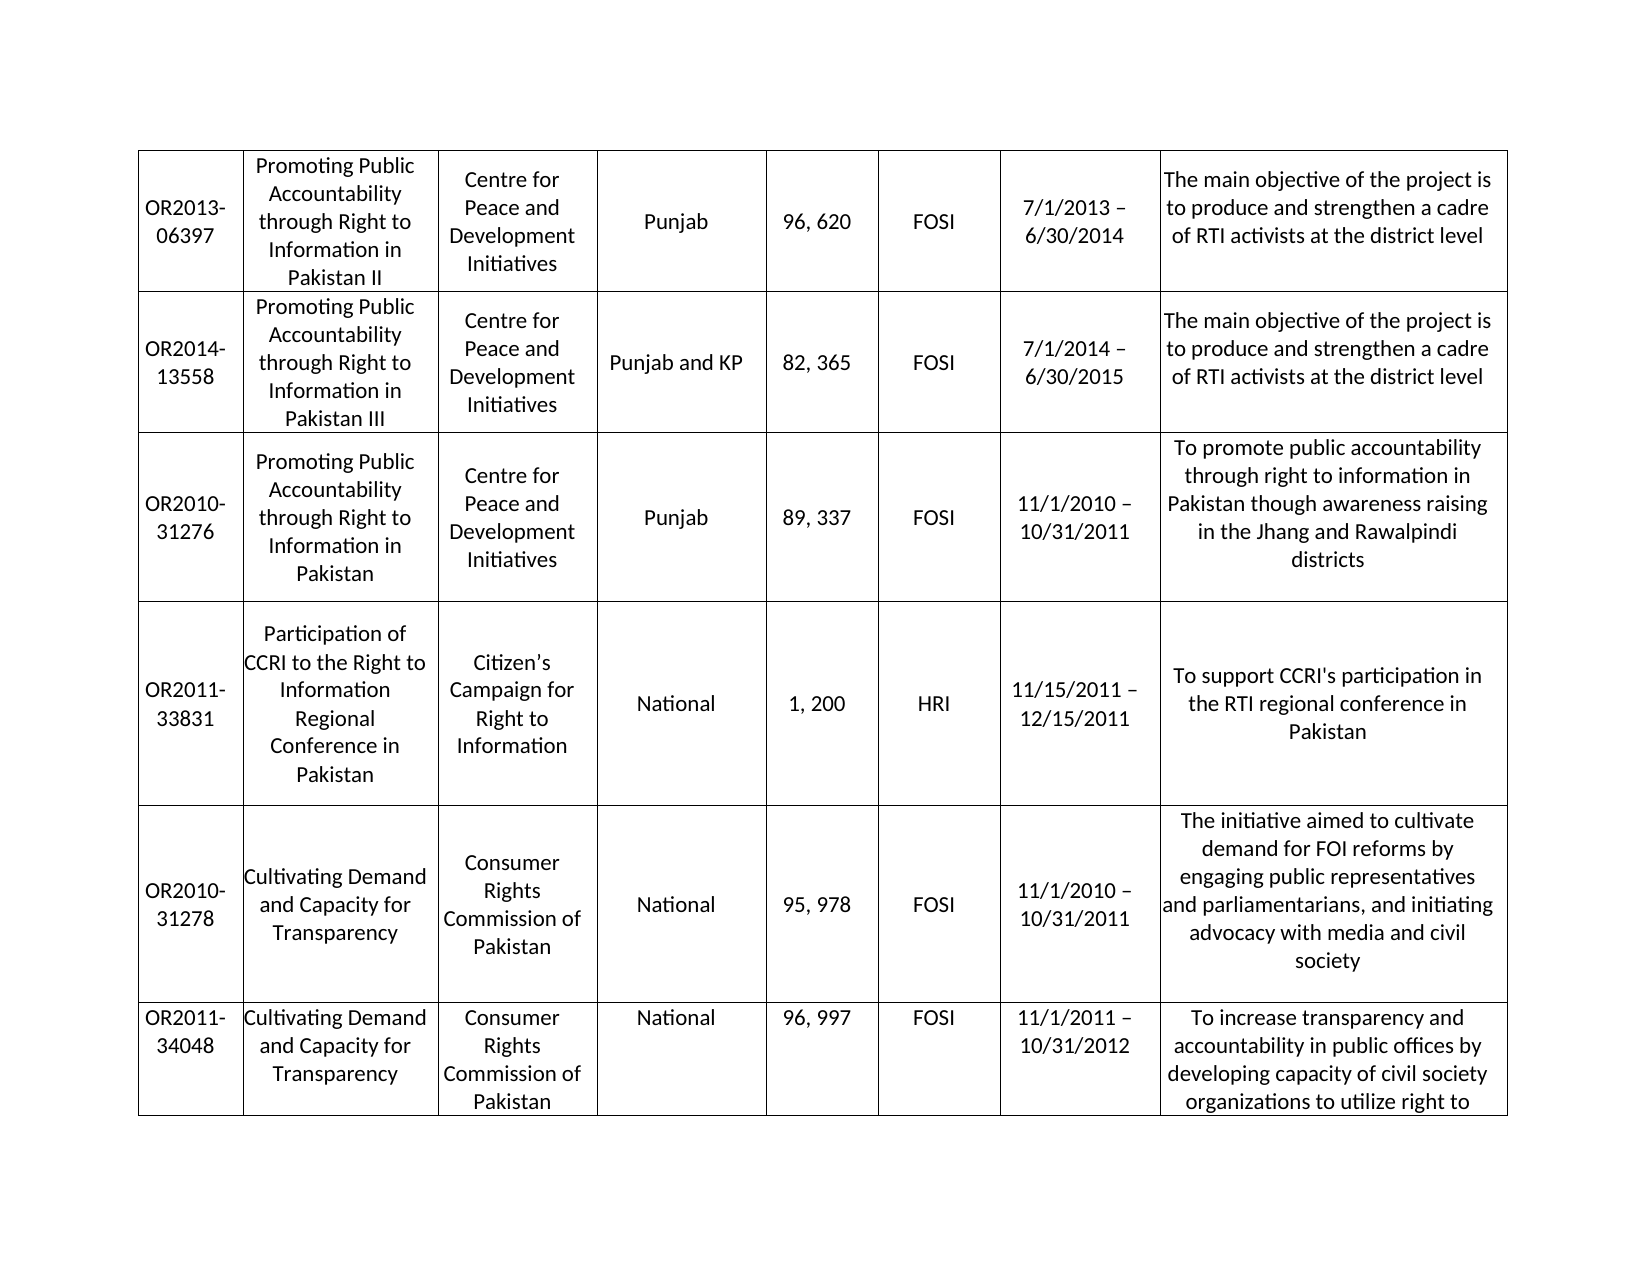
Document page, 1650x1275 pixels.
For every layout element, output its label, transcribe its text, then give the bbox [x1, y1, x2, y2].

table_cell Participation of CCRI to the Right to Information Regional Conference in Pakistan [244, 602, 438, 805]
table_cell National [598, 602, 766, 805]
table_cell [244, 1003, 438, 1115]
table_cell The main objective of the project is to produce and strengthen a cadre of RTI activists at the district level [1161, 292, 1507, 432]
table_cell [1161, 1003, 1507, 1115]
table_cell To promote public accountability through right to information in Pakistan though awareness raising in the Jhang and Rawalpindi districts [1161, 433, 1507, 601]
table_cell Promoting Public Accountability through Right to Information in Pakistan [244, 433, 438, 601]
table_cell OR2013-06397 [139, 151, 243, 291]
table_cell FOSI [879, 151, 1000, 291]
table_cell Promoting Public Accountability through Right to Information in Pakistan II [244, 151, 438, 291]
table_cell The main objective of the project is to produce and strengthen a cadre of RTI activists at the district level [1161, 151, 1507, 291]
table_cell 96, 997 [767, 1003, 878, 1115]
table_cell FOSI [879, 292, 1000, 432]
table_cell Punjab [598, 151, 766, 291]
table_cell 82, 365 [767, 292, 878, 432]
table_cell 11/1/2010 – 10/31/2011 [1001, 806, 1160, 1002]
table_cell Punjab [598, 433, 766, 601]
table_cell 95, 978 [767, 806, 878, 1002]
table_cell 11/1/2010 – 10/31/2011 [1001, 433, 1160, 601]
table_cell Consumer Rights Commission of Pakistan [439, 806, 597, 1002]
table_cell FOSI [879, 433, 1000, 601]
table_cell The initiative aimed to cultivate demand for FOI reforms by engaging public representatives and parliamentarians, and initiating advocacy with media and civil society [1161, 806, 1507, 1002]
table_cell OR2011-33831 [139, 602, 243, 805]
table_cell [439, 151, 597, 291]
table_cell 1, 200 [767, 602, 878, 805]
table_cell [439, 1003, 597, 1115]
table_cell Cultivating Demand and Capacity for Transparency [244, 806, 438, 1002]
table_cell National [598, 806, 766, 1002]
table_cell Citizen’s Campaign for Right to Information [439, 602, 597, 805]
table_cell National [598, 1003, 766, 1115]
table_cell OR2010-31276 [139, 433, 243, 601]
table_cell Centre for Peace and Development Initiatives [439, 433, 597, 601]
table_cell OR2010-31278 [139, 806, 243, 1002]
table_cell 96, 620 [767, 151, 878, 291]
table_cell To support CCRI's participation in the RTI regional conference in Pakistan [1161, 602, 1507, 805]
table_cell 89, 337 [767, 433, 878, 601]
table_cell OR2011-34048 [139, 1003, 243, 1115]
table_cell 7/1/2013 – 6/30/2014 [1001, 151, 1160, 291]
table_cell OR2014-13558 [139, 292, 243, 432]
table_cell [1001, 1003, 1160, 1115]
table_cell Punjab and KP [598, 292, 766, 432]
table_cell 11/15/2011 – 12/15/2011 [1001, 602, 1160, 805]
table_cell Centre for Peace and Development Initiatives [439, 292, 597, 432]
table_cell 7/1/2014 – 6/30/2015 [1001, 292, 1160, 432]
table_cell HRI [879, 602, 1000, 805]
table_cell FOSI [879, 806, 1000, 1002]
table_cell Promoting Public Accountability through Right to Information in Pakistan III [244, 292, 438, 432]
table_cell FOSI [879, 1003, 1000, 1115]
